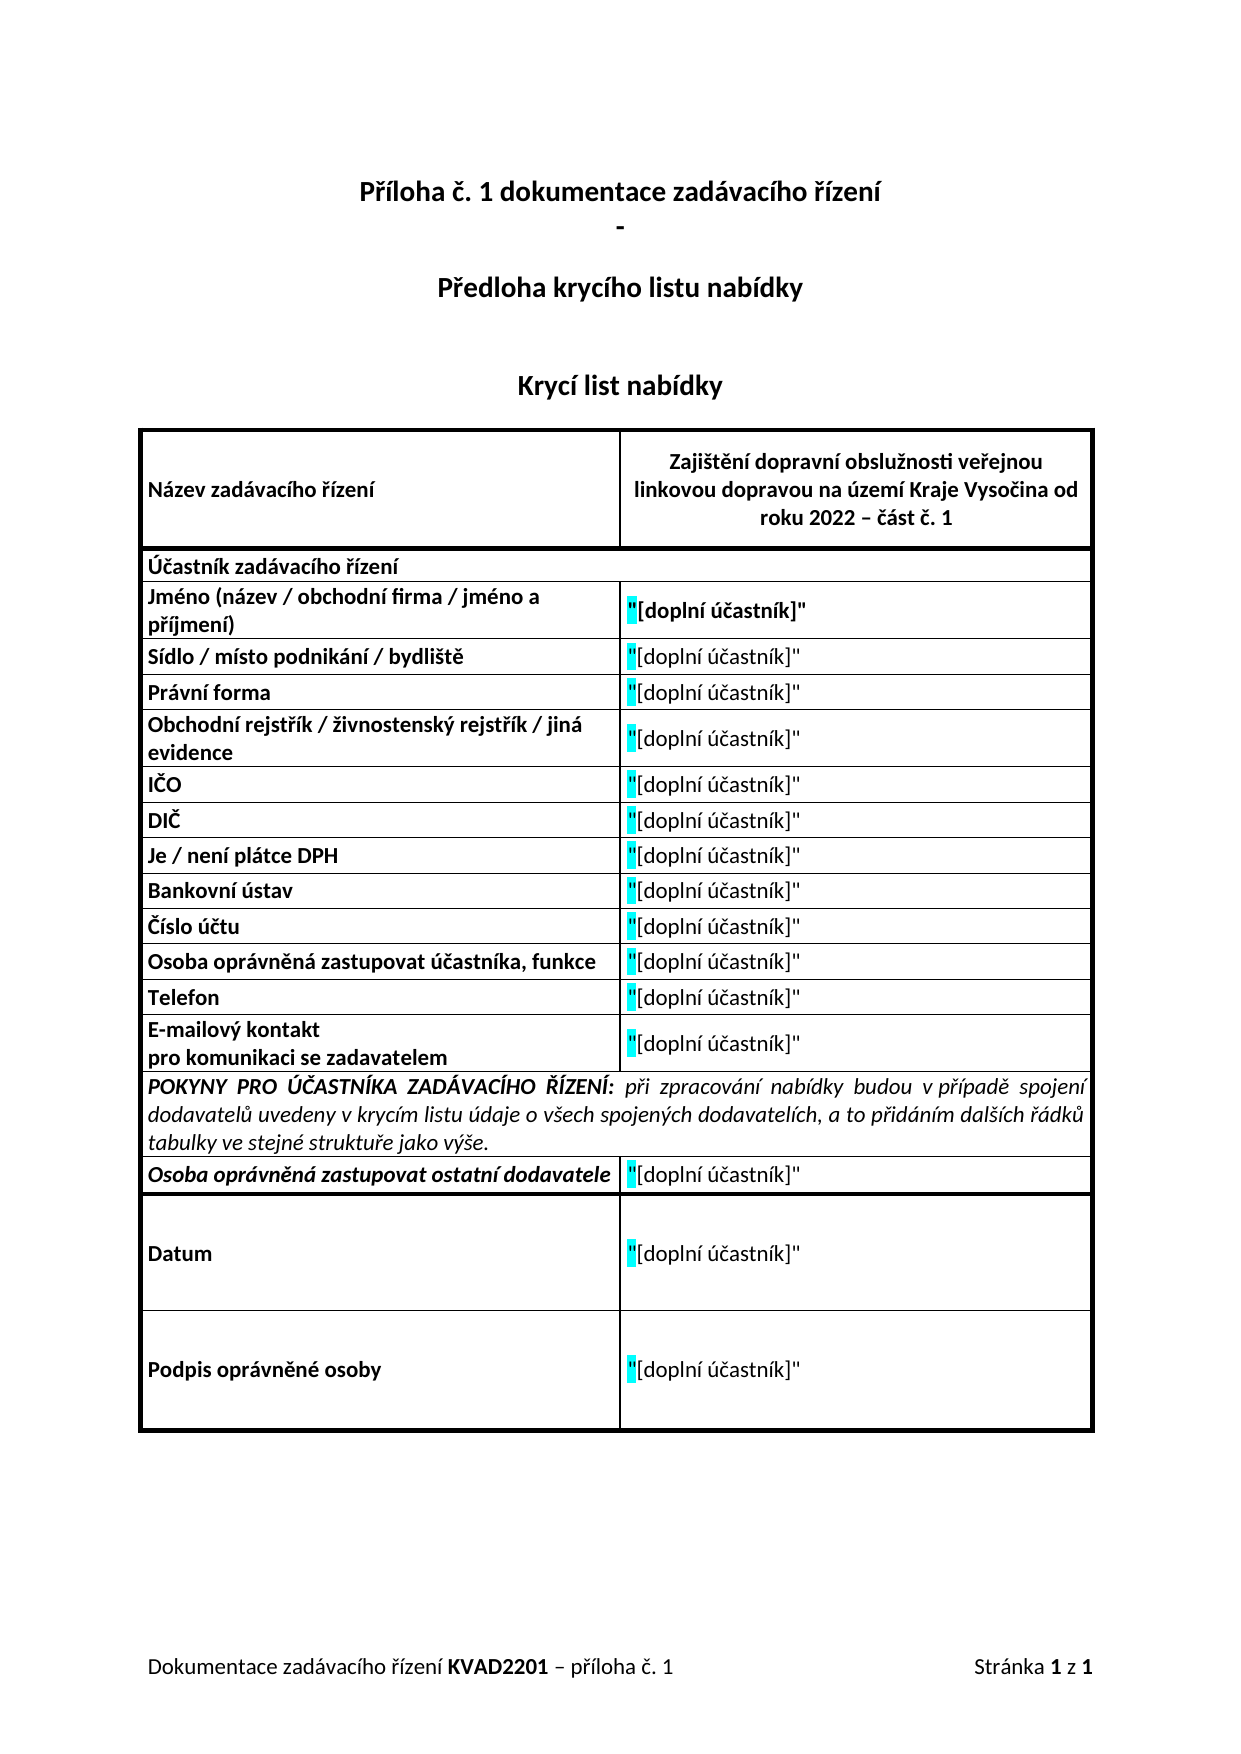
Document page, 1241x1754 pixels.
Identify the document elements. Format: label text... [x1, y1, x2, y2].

text Krycí list nabídky [148, 367, 1093, 403]
table_cell IČO [143, 767, 619, 802]
table_cell Podpis oprávněné osoby [143, 1311, 619, 1428]
table_cell [621, 1015, 1090, 1071]
table_cell Účastník zadávacího řízení [143, 551, 1090, 581]
text Předloha krycího listu nabídky [148, 269, 1093, 304]
table_cell Datum [143, 1196, 619, 1310]
table_header Název zadávacího řízení [143, 432, 619, 546]
table_cell Číslo účtu [143, 909, 619, 943]
table_cell [621, 874, 1090, 908]
table_cell Osoba oprávněná zastupovat ostatní dodavatele [143, 1157, 619, 1192]
table_cell Obchodní rejstřík / živnostenský rejstřík / jiná evidence [143, 710, 619, 766]
table_cell [621, 767, 1090, 802]
table_cell [621, 639, 1090, 674]
table_cell Bankovní ústav [143, 874, 619, 908]
text Příloha č. 1 dokumentace zadávacího řízení [148, 173, 1093, 208]
text - [148, 208, 1093, 244]
table_cell [621, 1196, 1090, 1310]
table_cell Osoba oprávněná zastupovat účastníka, funkce [143, 944, 619, 979]
table_cell [621, 980, 1090, 1014]
table_cell Telefon [143, 980, 619, 1014]
table_cell Jméno (název / obchodní firma / jméno a příjmení) [143, 582, 619, 638]
table_cell [621, 909, 1090, 943]
table_cell [621, 944, 1090, 979]
table_cell Sídlo / místo podnikání / bydliště [143, 639, 619, 674]
table_cell [621, 710, 1090, 766]
table_cell [621, 582, 1090, 638]
table_cell POKYNY PRO ÚČASTNÍKA ZADÁVACÍHO ŘÍZENÍ: při zpracování nabídky budou v případě spojení dodavatelů uvedeny v krycím listu údaje o všech spojených dodavatelích, a to přidáním dalších řádků tabulky ve stejné struktuře jako výše. [143, 1072, 1090, 1156]
table_cell [621, 1311, 1090, 1428]
table_cell [621, 838, 1090, 872]
table_cell Právní forma [143, 675, 619, 709]
table_cell [621, 803, 1090, 837]
table_cell [621, 1157, 1090, 1192]
table_cell Je / není plátce DPH [143, 838, 619, 872]
table_header Zajištění dopravní obslužnosti veřejnou linkovou dopravou na území Kraje Vysočina od roku 2022 – část č. 1 [621, 432, 1090, 546]
table_cell DIČ [143, 803, 619, 837]
table_cell E-mailový kontakt pro komunikaci se zadavatelem [143, 1015, 619, 1071]
table_cell [621, 675, 1090, 709]
